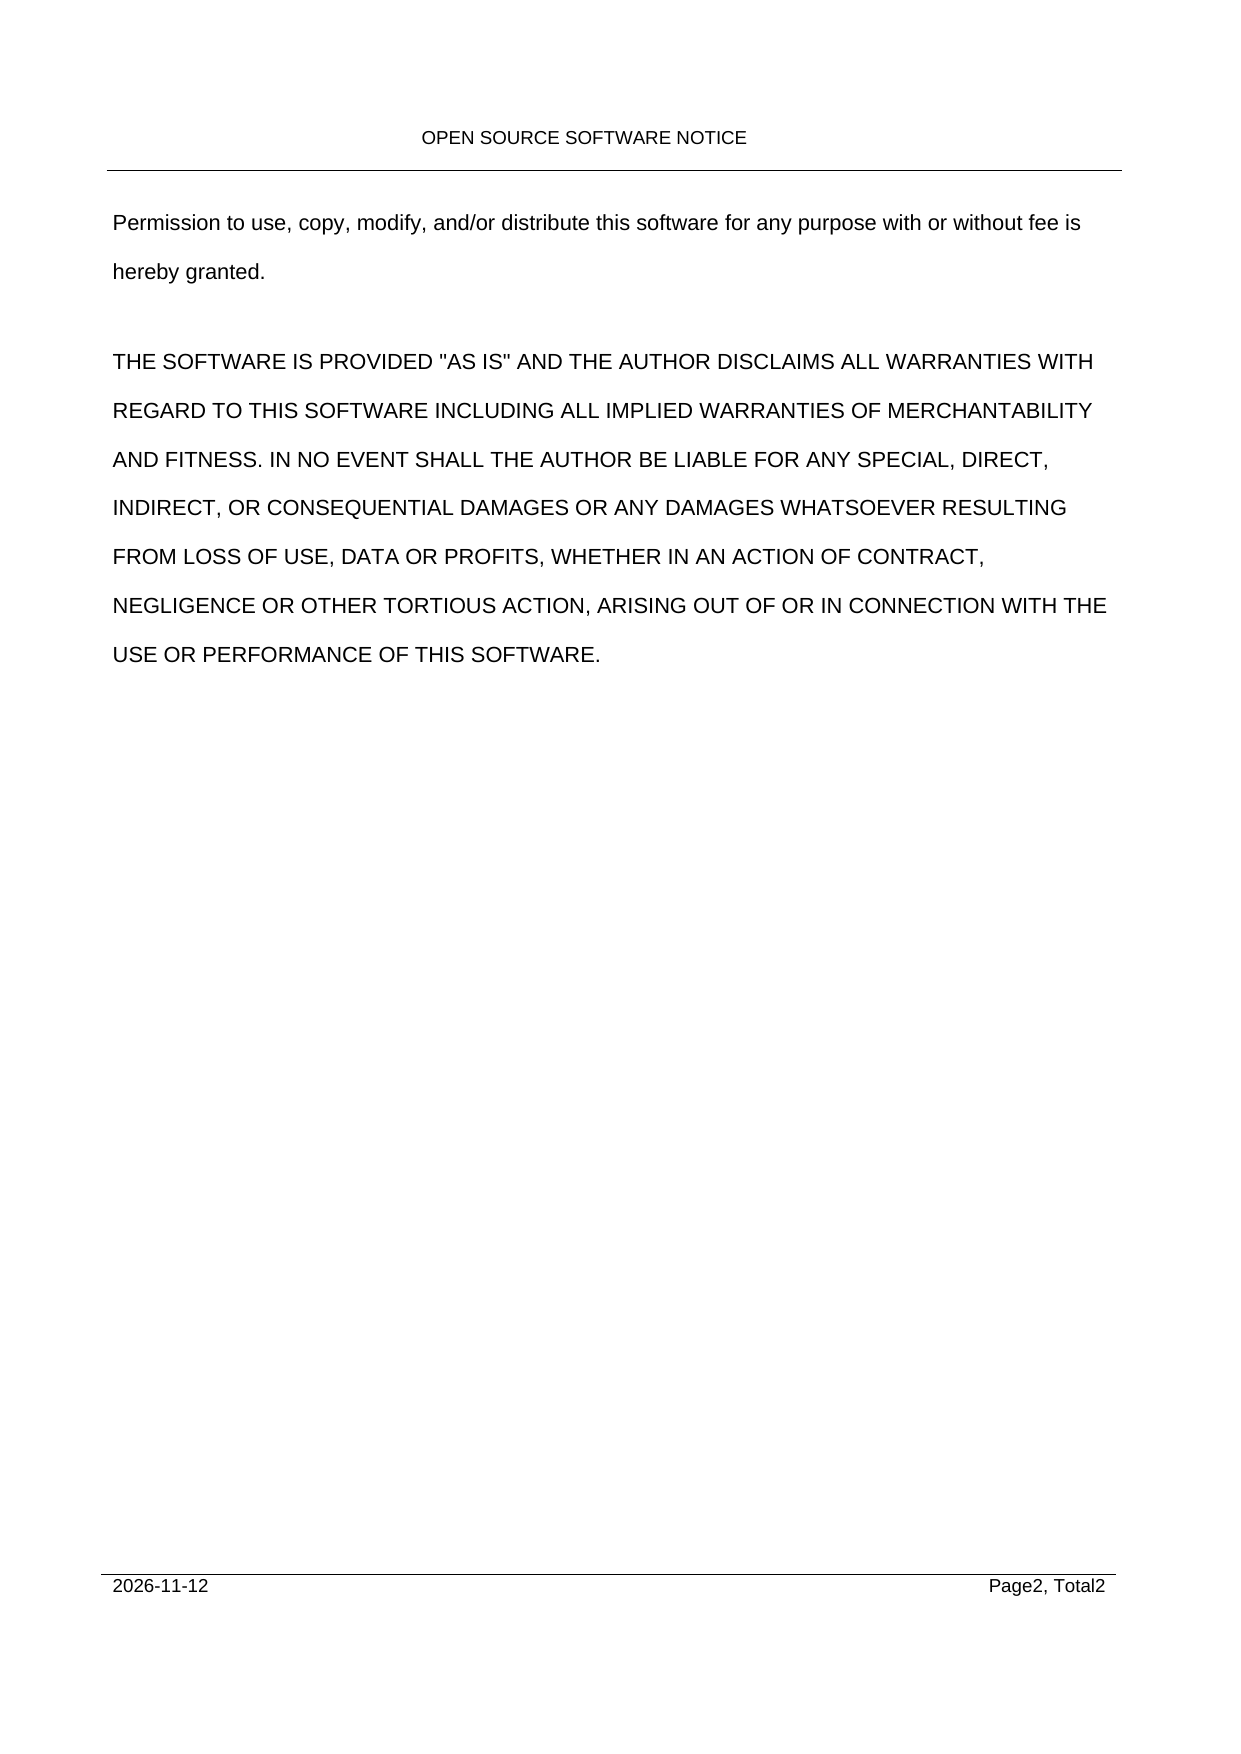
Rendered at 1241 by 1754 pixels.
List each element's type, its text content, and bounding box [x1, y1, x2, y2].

text Permission to use, copy, modify, and/or distribute this software for any purpose with or without fee is hereby granted. [112, 206, 1128, 288]
text THE SOFTWARE IS PROVIDED "AS IS" AND THE AUTHOR DISCLAIMS ALL WARRANTIES WITH REGARD TO THIS SOFTWARE INCLUDING ALL IMPLIED WARRANTIES OF MERCHANTABILITY AND FITNESS. IN NO EVENT SHALL THE AUTHOR BE LIABLE FOR ANY SPECIAL, DIRECT, INDIRECT, OR CONSEQUENTIAL DAMAGES OR ANY DAMAGES WHATSOEVER RESULTING FROM LOSS OF USE, DATA OR PROFITS, WHETHER IN AN ACTION OF CONTRACT, NEGLIGENCE OR OTHER TORTIOUS ACTION, ARISING OUT OF OR IN CONNECTION WITH THE USE OR PERFORMANCE OF THIS SOFTWARE. [112, 345, 1128, 670]
